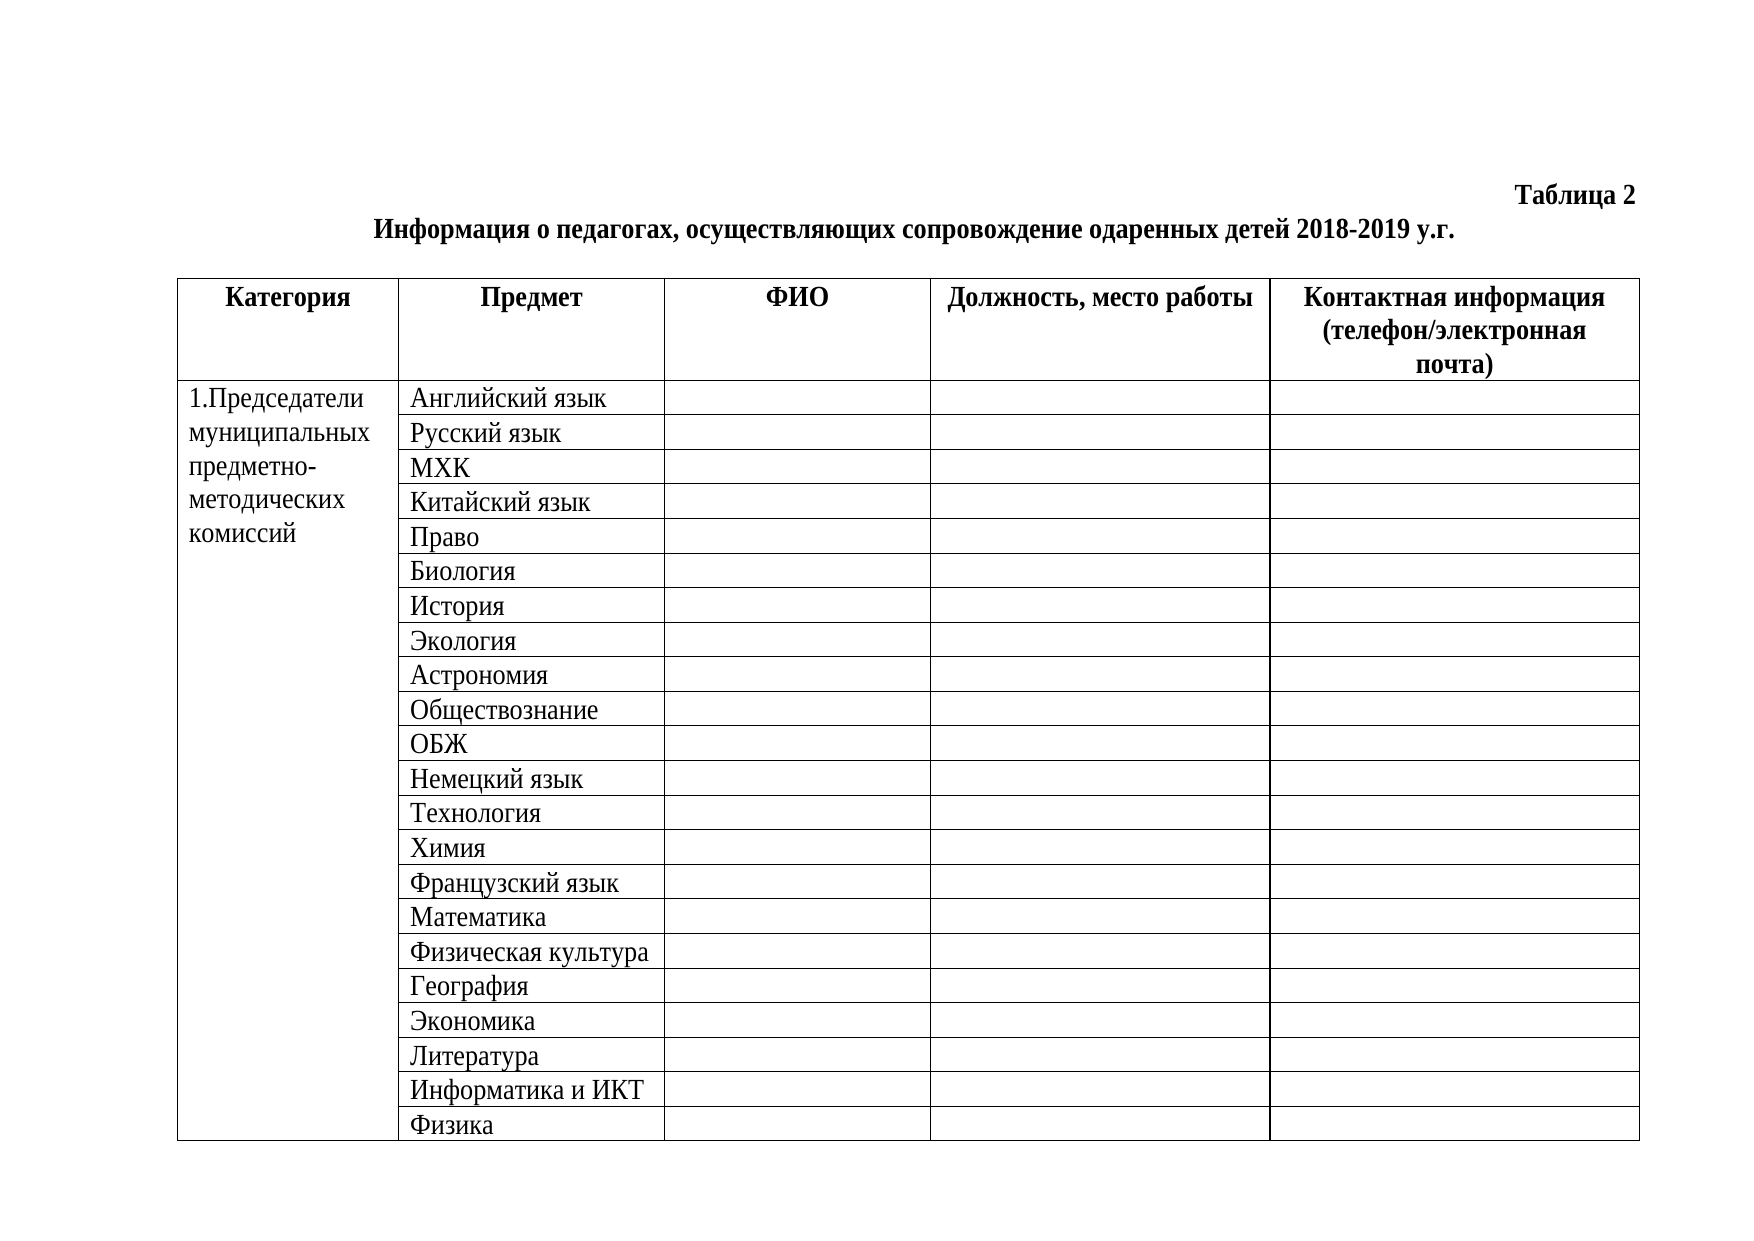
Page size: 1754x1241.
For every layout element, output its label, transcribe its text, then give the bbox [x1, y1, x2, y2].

table_cell Французский язык [399, 865, 664, 898]
table_cell [931, 519, 1269, 552]
table_cell [665, 519, 930, 552]
table_cell Английский язык [399, 381, 664, 414]
table_cell [665, 554, 930, 587]
table_cell [931, 1072, 1269, 1106]
table_cell [1271, 484, 1639, 518]
table_cell [665, 623, 930, 656]
table_cell Литература [399, 1038, 664, 1071]
table_cell [665, 796, 930, 829]
table_header Должность, место работы [931, 279, 1269, 379]
table_cell [931, 726, 1269, 760]
table_cell [665, 1107, 930, 1140]
table_cell [1271, 726, 1639, 760]
table_cell [1271, 1107, 1639, 1140]
table_cell [1271, 588, 1639, 622]
table_cell [665, 484, 930, 518]
table_cell [931, 1003, 1269, 1037]
table_cell [665, 692, 930, 725]
table_header Предмет [399, 279, 664, 379]
table_cell [931, 899, 1269, 933]
table_cell [931, 865, 1269, 898]
table_cell Обществознание [399, 692, 664, 725]
table_cell Русский язык [399, 415, 664, 449]
table_cell [665, 381, 930, 414]
table_cell [931, 796, 1269, 829]
table_cell [931, 554, 1269, 587]
table_cell [931, 484, 1269, 518]
table_cell [931, 588, 1269, 622]
table_cell [665, 1003, 930, 1037]
table_cell Информатика и ИКТ [399, 1072, 664, 1106]
table_cell [665, 865, 930, 898]
table_cell [1271, 415, 1639, 449]
table_cell [931, 1038, 1269, 1071]
text Таблица 2 [118, 177, 1636, 211]
table_cell [1271, 692, 1639, 725]
table_cell [931, 934, 1269, 967]
table_cell Немецкий язык [399, 761, 664, 794]
table_cell Китайский язык [399, 484, 664, 518]
table_cell Право [399, 519, 664, 552]
table_cell [665, 969, 930, 1002]
table_cell [1271, 1072, 1639, 1106]
table_cell [1271, 1038, 1639, 1071]
table_cell География [399, 969, 664, 1002]
table_cell [665, 899, 930, 933]
table_header Категория [178, 279, 398, 379]
table_cell Экономика [399, 1003, 664, 1037]
table_cell [1271, 796, 1639, 829]
table_cell [665, 588, 930, 622]
table_cell [665, 726, 930, 760]
table_cell [665, 1038, 930, 1071]
table_cell Экология [399, 623, 664, 656]
table_cell [1271, 969, 1639, 1002]
table_cell [665, 761, 930, 794]
table_cell Астрономия [399, 657, 664, 691]
table_cell Физика [399, 1107, 664, 1140]
table_cell [1271, 899, 1639, 933]
table_cell [1271, 830, 1639, 864]
table_cell [1271, 623, 1639, 656]
table_header ФИО [665, 279, 930, 379]
table_cell [931, 1107, 1269, 1140]
table_cell [931, 623, 1269, 656]
table_cell [1271, 381, 1639, 414]
table_cell [1271, 657, 1639, 691]
table_cell [931, 830, 1269, 864]
table_cell [665, 657, 930, 691]
table_cell [931, 381, 1269, 414]
table_cell [1271, 519, 1639, 552]
table_cell [665, 450, 930, 483]
table_cell [665, 415, 930, 449]
table_cell [1271, 865, 1639, 898]
table_cell МХК [399, 450, 664, 483]
table_cell [665, 934, 930, 967]
table_header Контактная информация (телефон/электронная почта) [1271, 279, 1639, 379]
table_cell [1271, 761, 1639, 794]
list Информация о педагогах, осуществляющих сопровождение одаренных детей 2018-2019 у.г. [193, 211, 1636, 244]
table_cell История [399, 588, 664, 622]
table_cell Биология [399, 554, 664, 587]
table_cell [931, 657, 1269, 691]
table_cell ОБЖ [399, 726, 664, 760]
table_cell Химия [399, 830, 664, 864]
table_cell [931, 415, 1269, 449]
table_cell [665, 830, 930, 864]
table_cell [931, 761, 1269, 794]
table_cell [665, 1072, 930, 1106]
table_cell [1271, 1003, 1639, 1037]
table_cell 1.Председатели муниципальных предметно-методических комиссий [178, 381, 398, 1140]
table_cell Математика [399, 899, 664, 933]
table_cell [1271, 934, 1639, 967]
table_cell [1271, 450, 1639, 483]
table_cell [1271, 554, 1639, 587]
table_cell Физическая культура [399, 934, 664, 967]
table_cell Технология [399, 796, 664, 829]
table_cell [931, 969, 1269, 1002]
table_cell [931, 450, 1269, 483]
table_cell [931, 692, 1269, 725]
